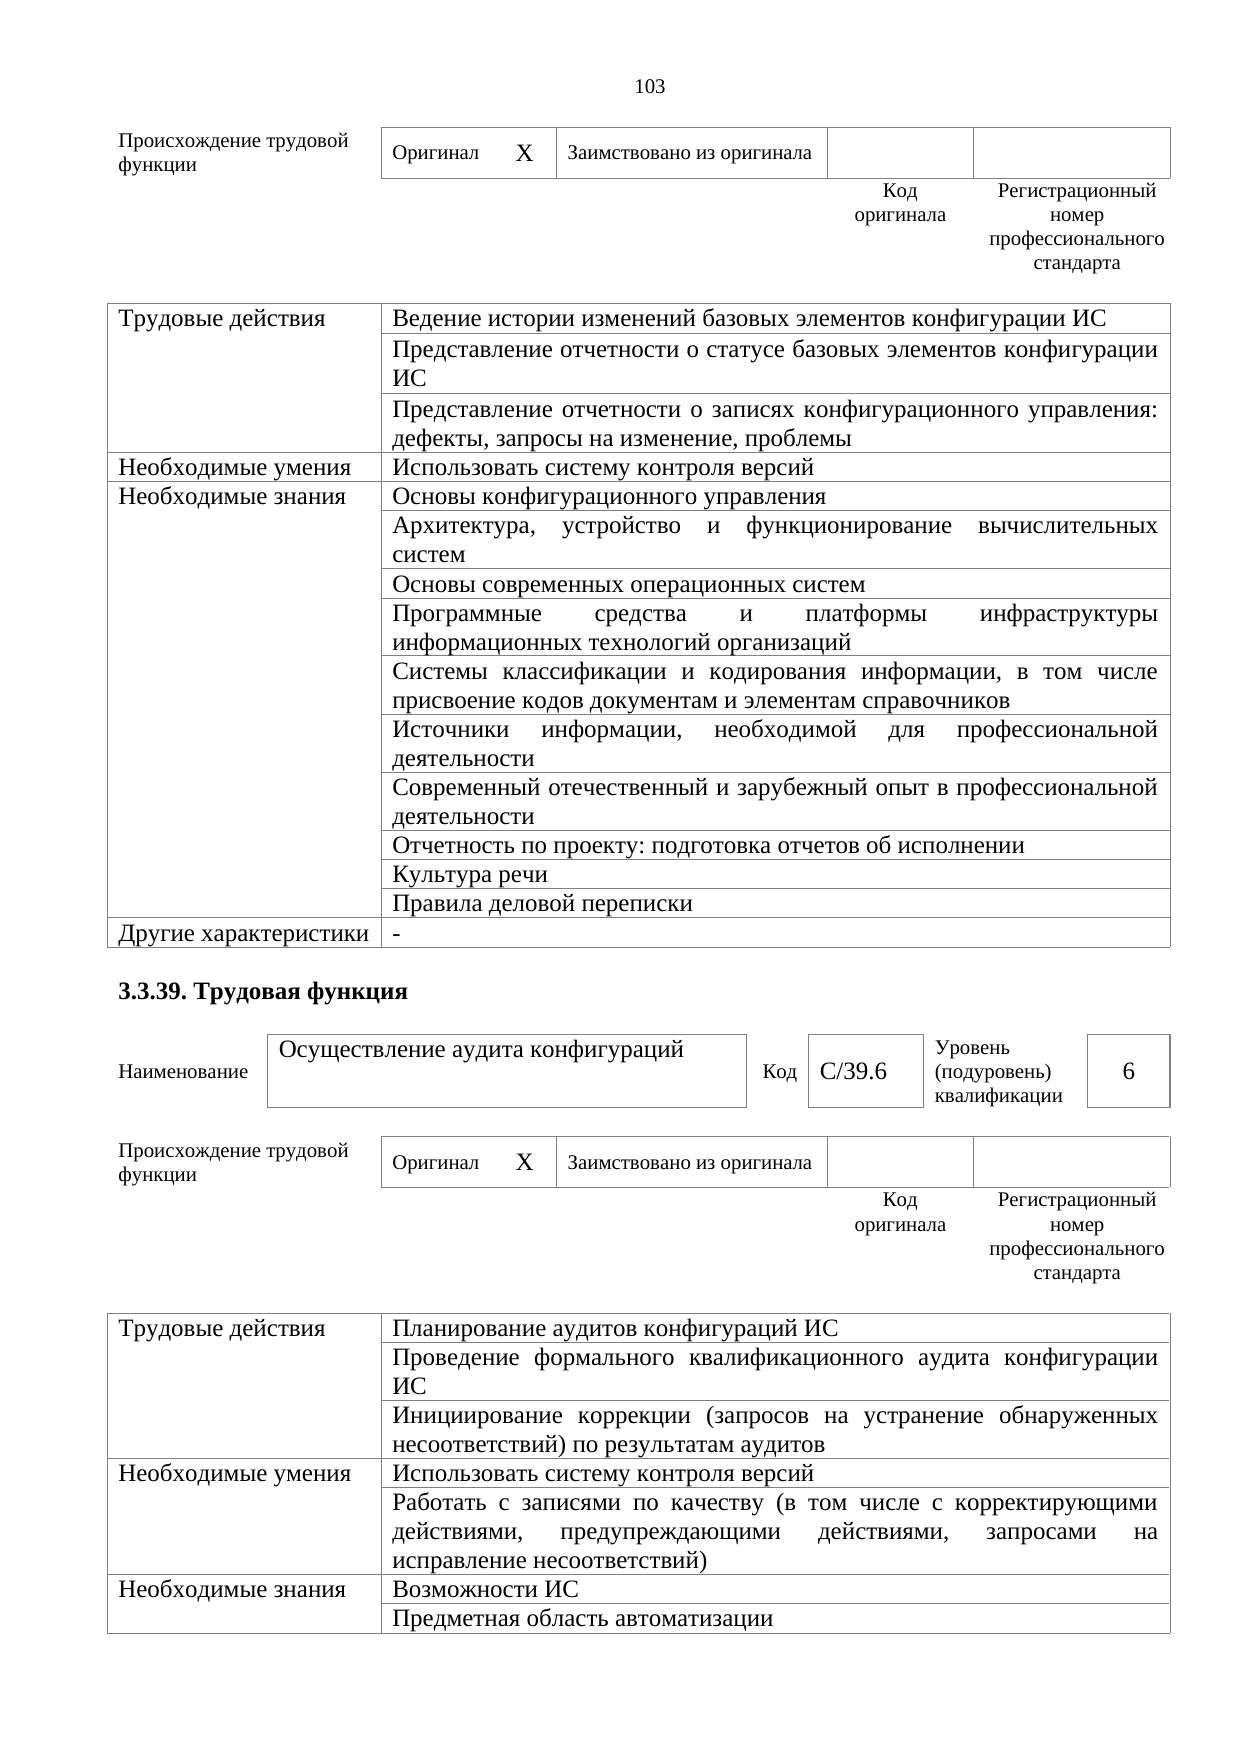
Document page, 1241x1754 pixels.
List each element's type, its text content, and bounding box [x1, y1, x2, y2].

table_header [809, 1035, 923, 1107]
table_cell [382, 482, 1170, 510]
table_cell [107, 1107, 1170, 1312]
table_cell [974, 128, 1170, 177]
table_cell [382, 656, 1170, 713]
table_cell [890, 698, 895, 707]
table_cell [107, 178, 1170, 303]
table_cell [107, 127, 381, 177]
subtitle 3.3.39. Трудовая функция [118, 976, 1181, 1005]
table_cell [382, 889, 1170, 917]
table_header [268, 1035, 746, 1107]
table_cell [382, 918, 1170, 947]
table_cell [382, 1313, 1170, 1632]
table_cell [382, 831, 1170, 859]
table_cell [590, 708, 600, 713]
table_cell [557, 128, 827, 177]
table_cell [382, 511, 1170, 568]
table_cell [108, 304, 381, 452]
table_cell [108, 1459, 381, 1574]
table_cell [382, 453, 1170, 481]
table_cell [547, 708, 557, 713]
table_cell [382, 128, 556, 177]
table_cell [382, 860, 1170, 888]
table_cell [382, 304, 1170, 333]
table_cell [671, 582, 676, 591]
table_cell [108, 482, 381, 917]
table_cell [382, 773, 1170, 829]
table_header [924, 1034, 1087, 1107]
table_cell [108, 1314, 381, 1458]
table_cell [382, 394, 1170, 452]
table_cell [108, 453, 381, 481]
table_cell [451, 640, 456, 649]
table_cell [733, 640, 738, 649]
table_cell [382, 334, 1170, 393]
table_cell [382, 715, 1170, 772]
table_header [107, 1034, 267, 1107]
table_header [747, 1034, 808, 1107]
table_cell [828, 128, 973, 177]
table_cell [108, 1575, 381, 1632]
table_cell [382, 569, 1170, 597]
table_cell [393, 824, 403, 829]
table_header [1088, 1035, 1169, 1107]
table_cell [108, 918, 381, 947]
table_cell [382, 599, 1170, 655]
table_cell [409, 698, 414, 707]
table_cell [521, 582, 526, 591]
